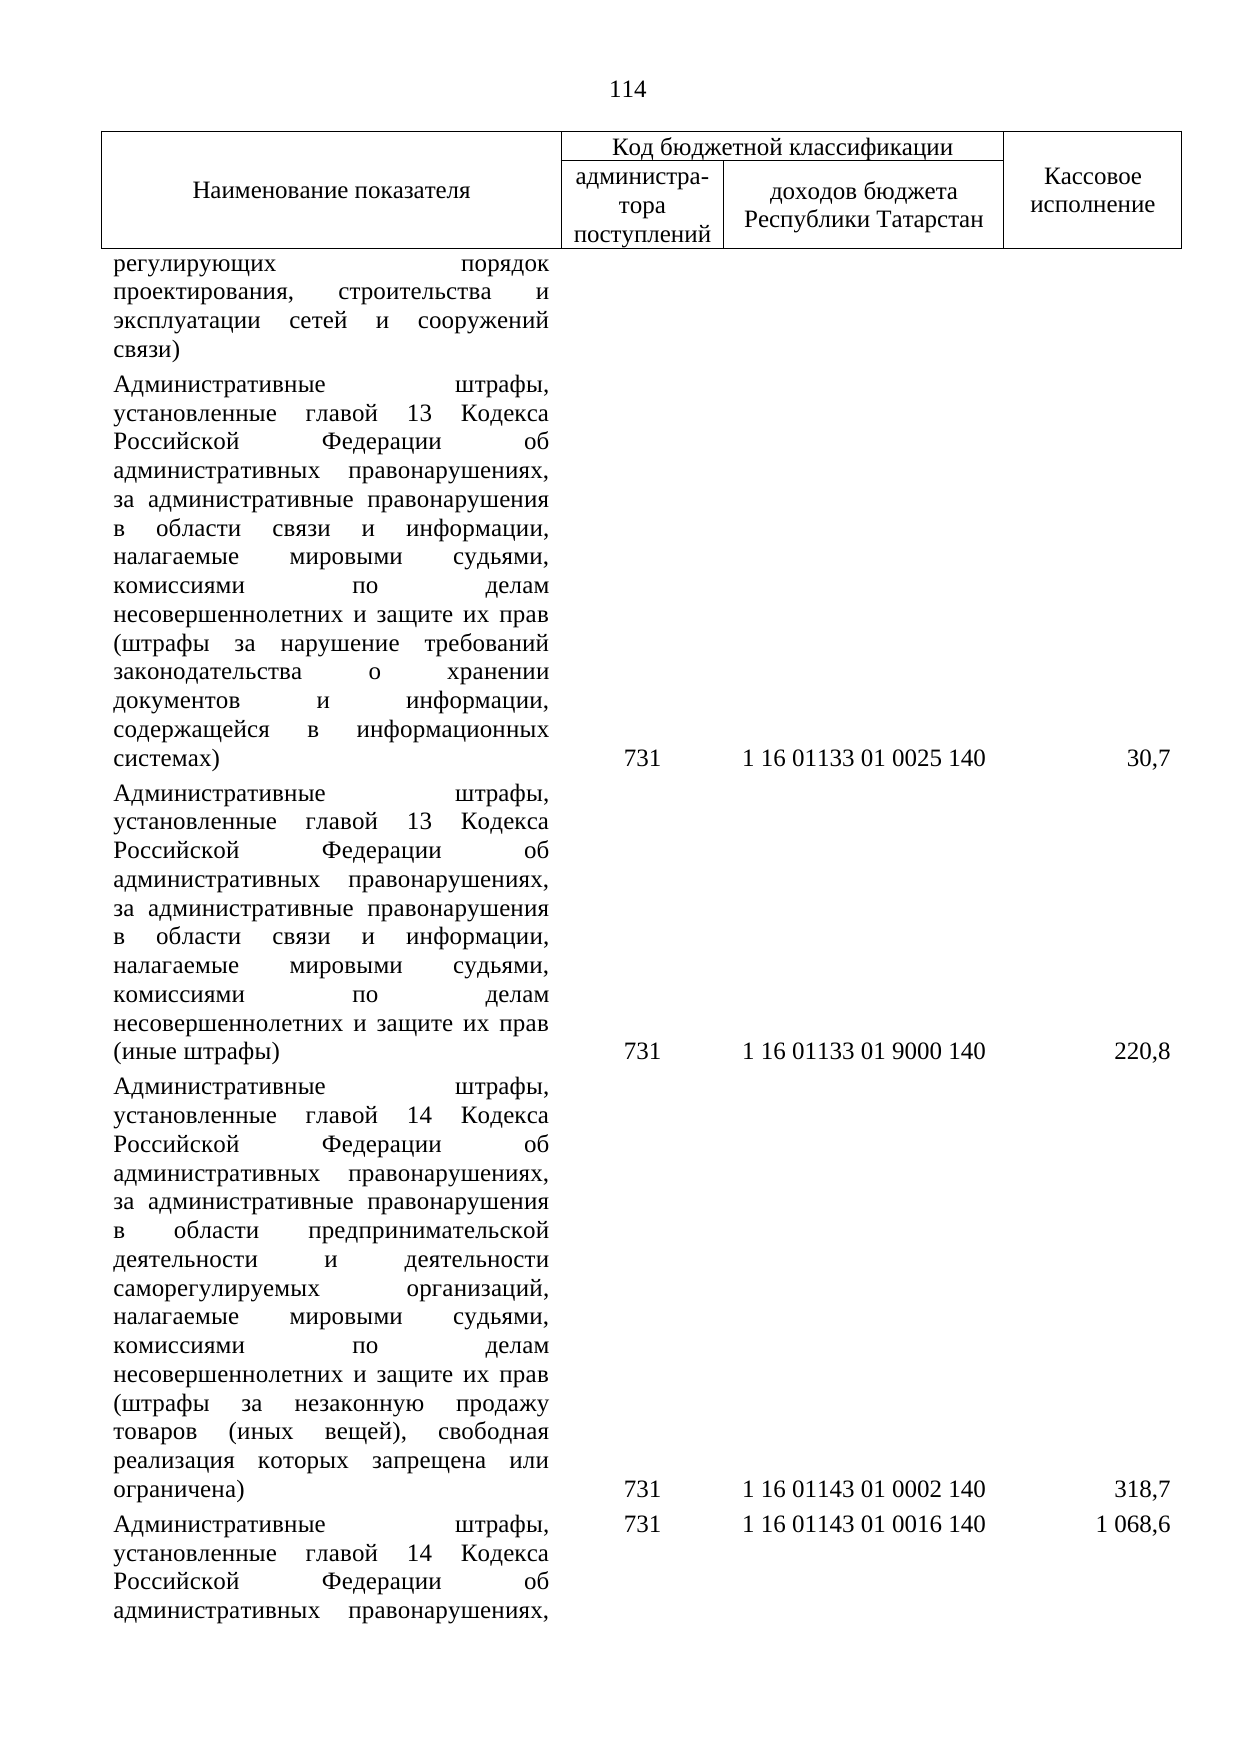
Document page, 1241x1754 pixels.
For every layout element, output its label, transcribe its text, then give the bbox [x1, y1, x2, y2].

table_cell доходов бюджета Республики Татарстан [724, 161, 1003, 248]
table_header Наименование показателя [102, 132, 561, 248]
table_header Кассовое исполнение [1004, 132, 1181, 248]
table_header Код бюджетной классификации [562, 132, 1003, 160]
table_cell администра-тора поступлений [562, 161, 723, 248]
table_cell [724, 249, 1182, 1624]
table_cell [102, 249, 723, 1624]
